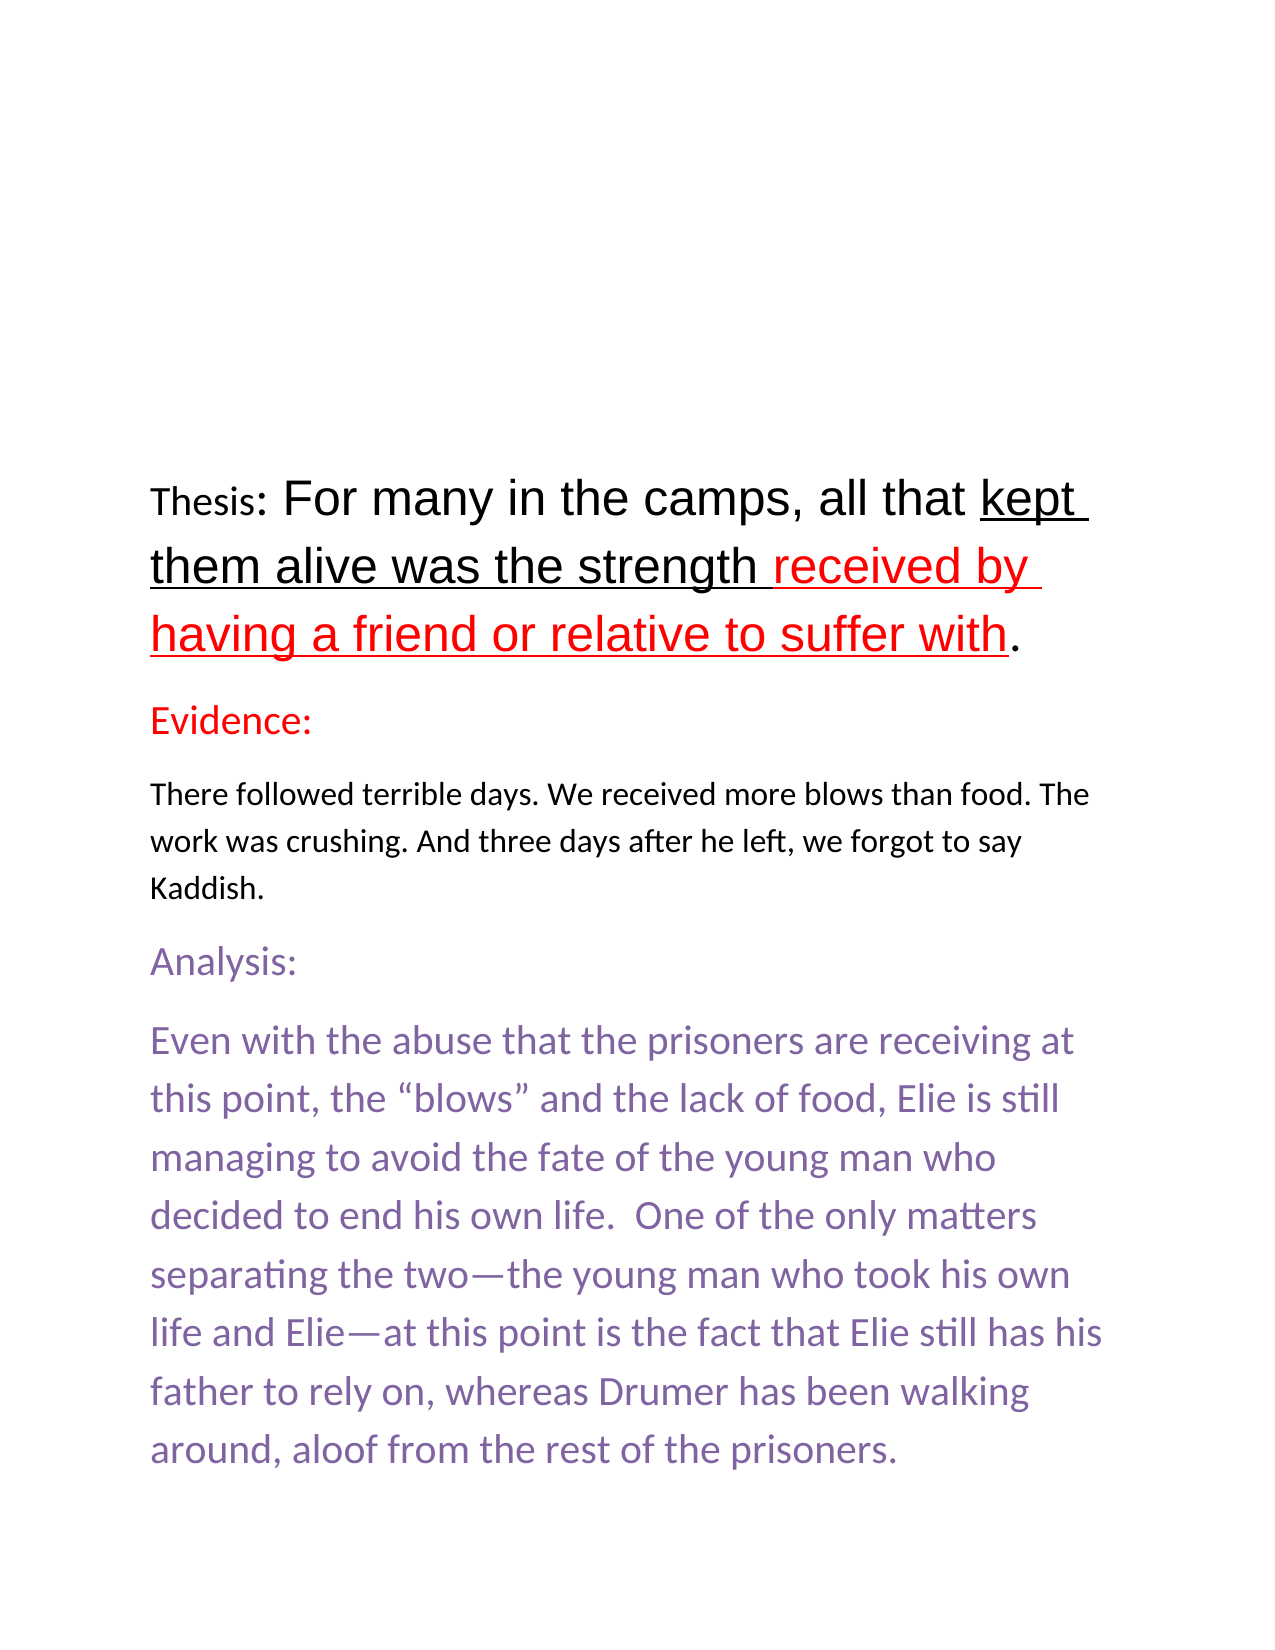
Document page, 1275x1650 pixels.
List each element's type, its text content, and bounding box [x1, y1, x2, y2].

text Evidence: [150, 694, 1125, 745]
text Even with the abuse that the prisoners are receiving at this point, the “blows” and the lack of food, Elie is still managing to avoid the fate of the young man who decided to end his own life. One of the only matters separating the two—the young man who took his own life and Elie—at this point is the fact that Elie still has his father to rely on, whereas Drumer has been walking around, aloof from the rest of the prisoners. [150, 1014, 1125, 1474]
text There followed terrible days. We received more blows than food. The work was crushing. And three days after he left, we forgot to say Kaddish. [150, 773, 1125, 908]
text Thesis: For many in the camps, all that kept them alive was the strength received by having a friend or relative to suffer with. [150, 467, 1125, 664]
text Analysis: [150, 934, 1125, 985]
